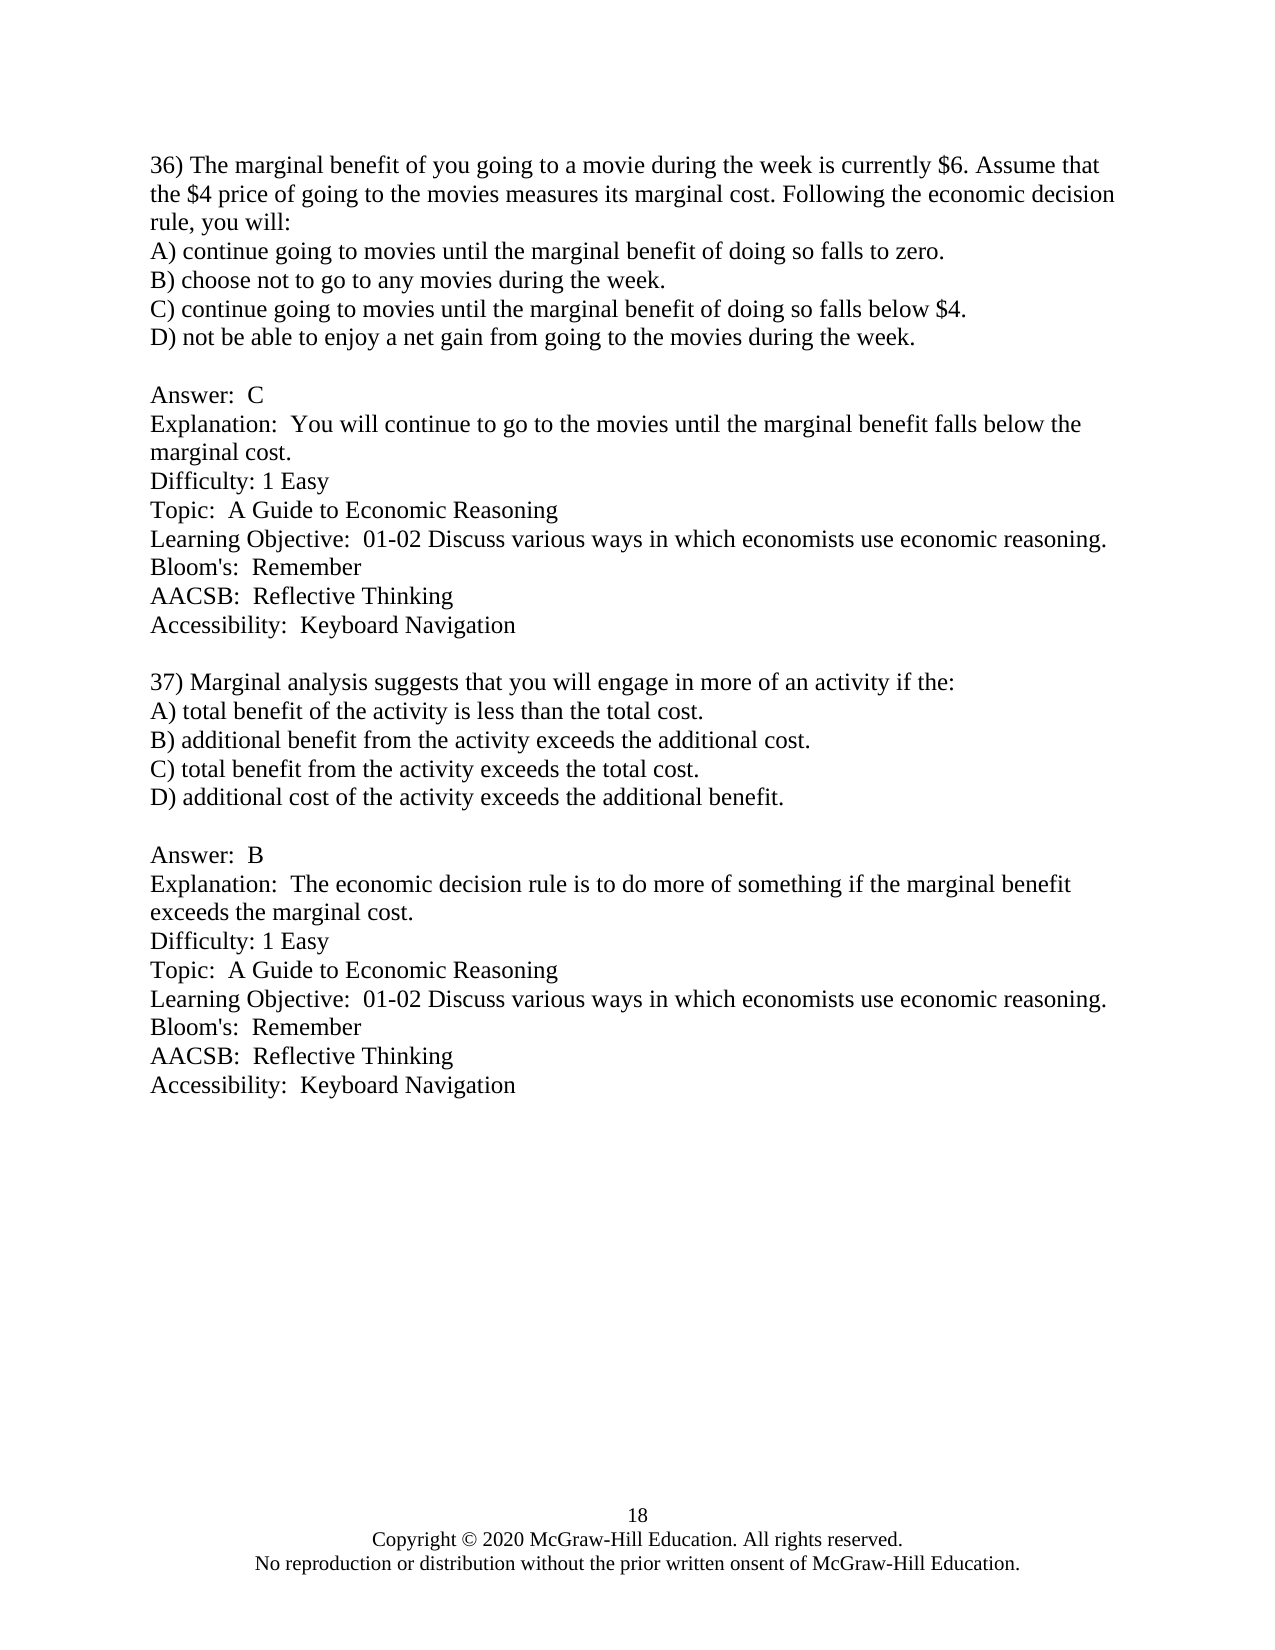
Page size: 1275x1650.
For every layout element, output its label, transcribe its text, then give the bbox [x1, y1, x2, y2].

text Bloom's: Remember [150, 552, 1125, 581]
text B) additional benefit from the activity exceeds the additional cost. [150, 725, 1125, 754]
text AACSB: Reflective Thinking [150, 581, 1125, 610]
text AACSB: Reflective Thinking [150, 1041, 1125, 1070]
text D) not be able to enjoy a net gain from going to the movies during the week. [150, 322, 1125, 351]
text Difficulty: 1 Easy [150, 926, 1125, 955]
text Topic: A Guide to Economic Reasoning [150, 495, 1125, 524]
text Answer: C [150, 380, 1125, 409]
text A) total benefit of the activity is less than the total cost. [150, 696, 1125, 725]
text Learning Objective: 01-02 Discuss various ways in which economists use economic reasoning. [150, 984, 1125, 1012]
text Answer: B [150, 840, 1125, 869]
text A) continue going to movies until the marginal benefit of doing so falls to zero. [150, 236, 1125, 265]
text Accessibility: Keyboard Navigation [150, 1070, 1125, 1099]
text D) additional cost of the activity exceeds the additional benefit. [150, 782, 1125, 811]
text Difficulty: 1 Easy [150, 466, 1125, 495]
text B) choose not to go to any movies during the week. [150, 265, 1125, 294]
text 37) Marginal analysis suggests that you will engage in more of an activity if the: [150, 667, 1125, 696]
text Explanation: You will continue to go to the movies until the marginal benefit falls below the marginal cost. [150, 409, 1125, 466]
text 36) The marginal benefit of you going to a movie during the week is currently $6. Assume that the $4 price of going to the movies measures its marginal cost. Following the economic decision rule, you will: [150, 150, 1125, 236]
text C) continue going to movies until the marginal benefit of doing so falls below $4. [150, 294, 1125, 322]
text Bloom's: Remember [150, 1012, 1125, 1041]
text Explanation: The economic decision rule is to do more of something if the marginal benefit exceeds the marginal cost. [150, 869, 1125, 926]
text Accessibility: Keyboard Navigation [150, 610, 1125, 639]
text Topic: A Guide to Economic Reasoning [150, 955, 1125, 984]
text C) total benefit from the activity exceeds the total cost. [150, 754, 1125, 782]
text Learning Objective: 01-02 Discuss various ways in which economists use economic reasoning. [150, 524, 1125, 552]
